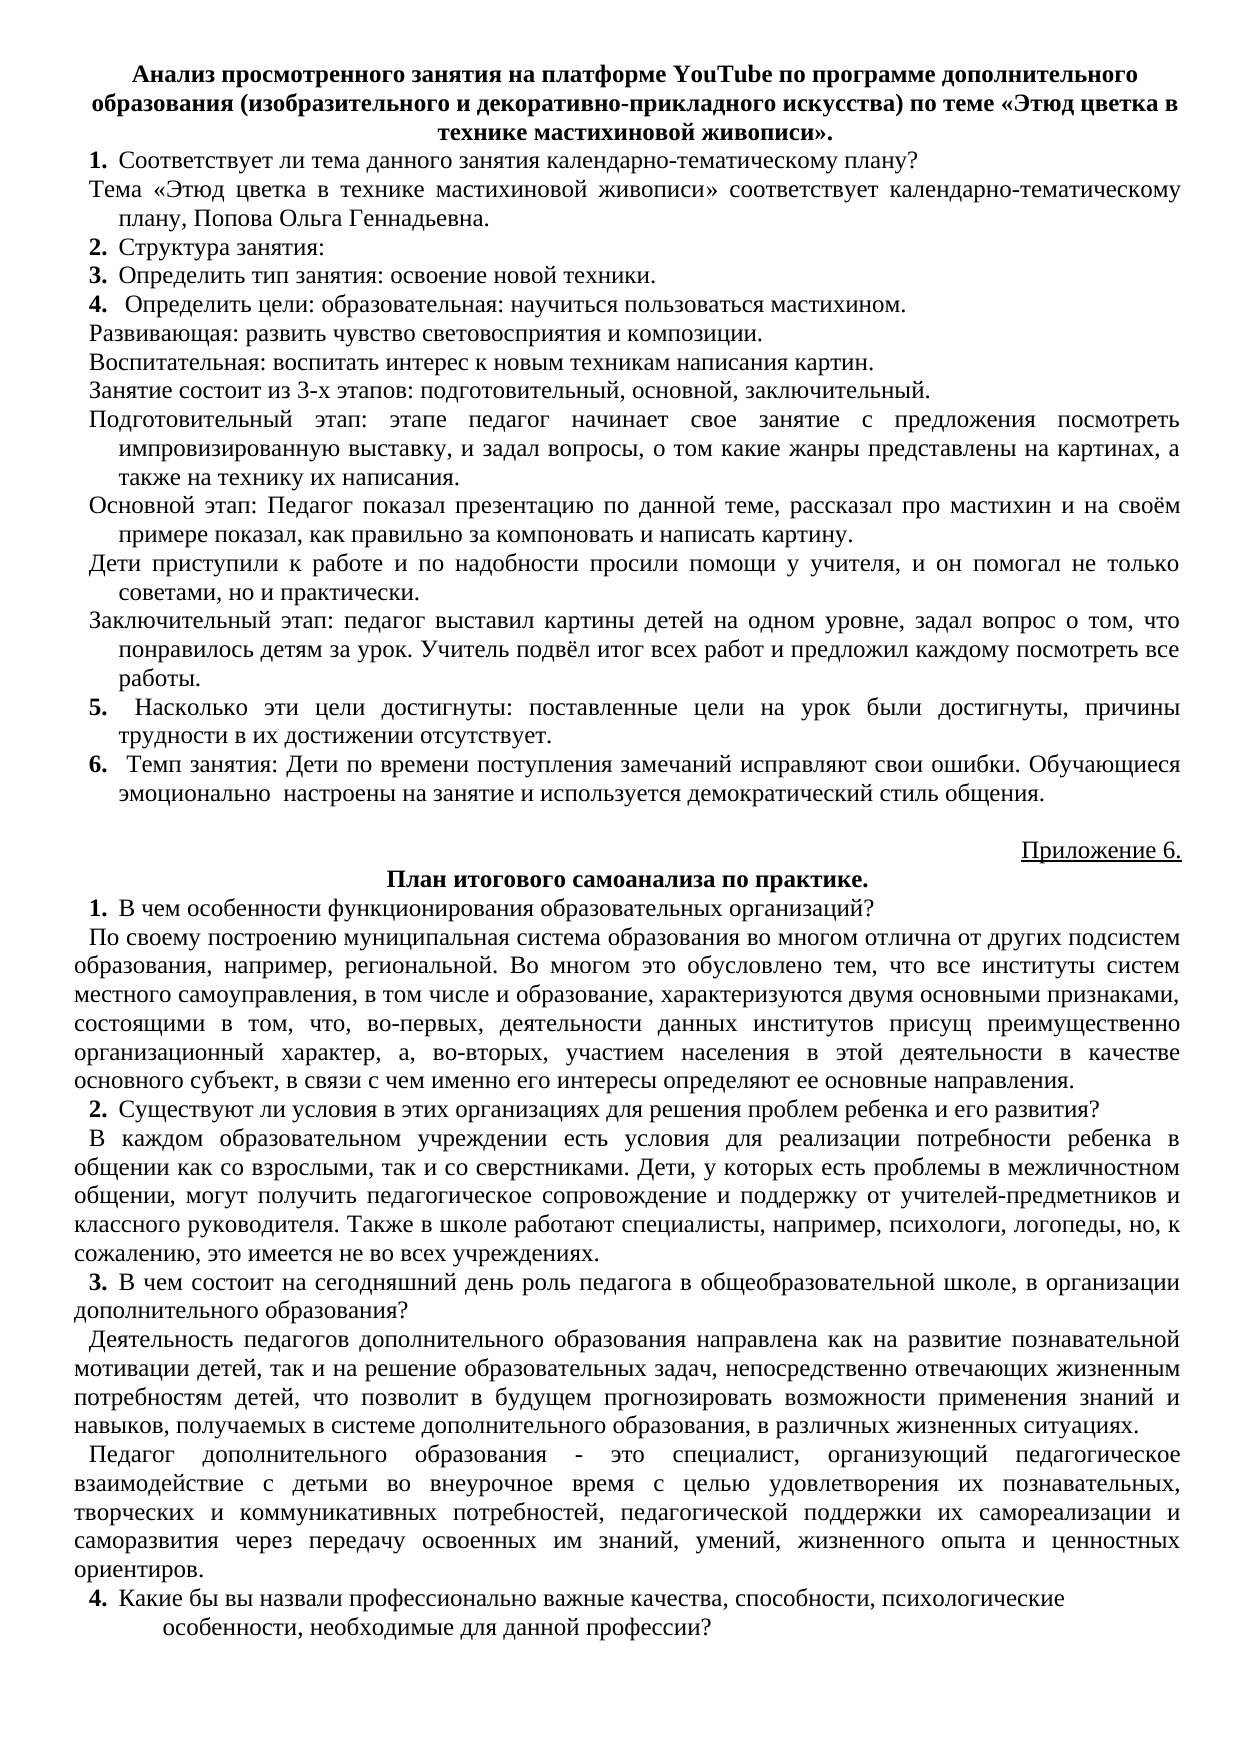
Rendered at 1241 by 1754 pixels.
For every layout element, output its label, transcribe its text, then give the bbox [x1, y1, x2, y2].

text Анализ просмотренного занятия на платформе YouTube по программе дополнительного образования (изобразительного и декоративно-прикладного искусства) по теме «Этюд цветка в технике мастихиновой живописи». [89, 59, 1181, 145]
text Развивающая: развить чувство световосприятия и композиции. [89, 318, 1181, 347]
text Дети приступили к работе и по надобности просили помощи у учителя, и он помогал не только советами, но и практически. [89, 548, 1181, 605]
list По своему построению муниципальная система образования во многом отлична от других подсистем образования, например, региональной. Во многом это обусловлено тем, что все институты систем местного самоуправления, в том числе и образование, характеризуются двумя основными признаками, состоящими в том, что, во-первых, деятельности данных институтов присущ преимущественно организационный характер, а, во-вторых, участием населения в этой деятельности в качестве основного субъект, в связи с чем именно его интересы определяют ее основные направления. [74, 922, 1181, 1094]
text Заключительный этап: педагог выставил картины детей на одном уровне, задал вопрос о том, что понравилось детям за урок. Учитель подвёл итог всех работ и предложил каждому посмотреть все работы. [89, 605, 1181, 692]
text Занятие состоит из 3-х этапов: подготовительный, основной, заключительный. [89, 375, 1181, 404]
list Определить тип занятия: освоение новой техники. [89, 260, 1181, 289]
list Педагог дополнительного образования - это специалист, организующий педагогическое взаимодействие с детьми во внеурочное время с целью удовлетворения их познавательных, творческих и коммуникативных потребностей, педагогической поддержки их самореализации и саморазвития через передачу освоенных им знаний, умений, жизненного опыта и ценностных ориентиров. [74, 1439, 1181, 1583]
text План итогового самоанализа по практике. [74, 864, 1181, 893]
list Существуют ли условия в этих организациях для решения проблем ребенка и его развития? [74, 1094, 1181, 1123]
list Насколько эти цели достигнуты: поставленные цели на урок были достигнуты, причины трудности в их достижении отсутствует. [89, 692, 1181, 749]
list Определить цели: образовательная: научиться пользоваться мастихином. [89, 289, 1181, 318]
text Воспитательная: воспитать интерес к новым техникам написания картин. [89, 347, 1181, 375]
text Подготовительный этап: этапе педагог начинает свое занятие с предложения посмотреть импровизированную выставку, и задал вопросы, о том какие жанры представлены на картинах, а также на технику их написания. [89, 404, 1181, 490]
list В чем особенности функционирования образовательных организаций? [74, 893, 1181, 922]
text Тема «Этюд цветка в технике мастихиновой живописи» соответствует календарно-тематическому плану, Попова Ольга Геннадьевна. [89, 174, 1181, 232]
list В чем состоит на сегодняшний день роль педагога в общеобразовательной школе, в организации дополнительного образования? [74, 1267, 1181, 1324]
list Деятельность педагогов дополнительного образования направлена как на развитие познавательной мотивации детей, так и на решение образовательных задач, непосредственно отвечающих жизненным потребностям детей, что позволит в будущем прогнозировать возможности применения знаний и навыков, получаемых в системе дополнительного образования, в различных жизненных ситуациях. [74, 1324, 1181, 1439]
list Соответствует ли тема данного занятия календарно-тематическому плану? [89, 145, 1181, 174]
text Приложение 6. [74, 835, 1181, 864]
list Какие бы вы назвали профессионально важные качества, способности, психологические особенности, необходимые для данной профессии? [89, 1583, 1181, 1640]
text Основной этап: Педагог показал презентацию по данной теме, рассказал про мастихин и на своём примере показал, как правильно за компоновать и написать картину. [89, 490, 1181, 548]
list В каждом образовательном учреждении есть условия для реализации потребности ребенка в общении как со взрослыми, так и со сверстниками. Дети, у которых есть проблемы в межличностном общении, могут получить педагогическое сопровождение и поддержку от учителей-предметников и классного руководителя. Также в школе работают специалисты, например, психологи, логопеды, но, к сожалению, это имеется не во всех учреждениях. [74, 1123, 1181, 1267]
list Структура занятия: [89, 232, 1181, 260]
list Темп занятия: Дети по времени поступления замечаний исправляют свои ошибки. Обучающиеся эмоционально настроены на занятие и используется демократический стиль общения. [89, 749, 1181, 807]
